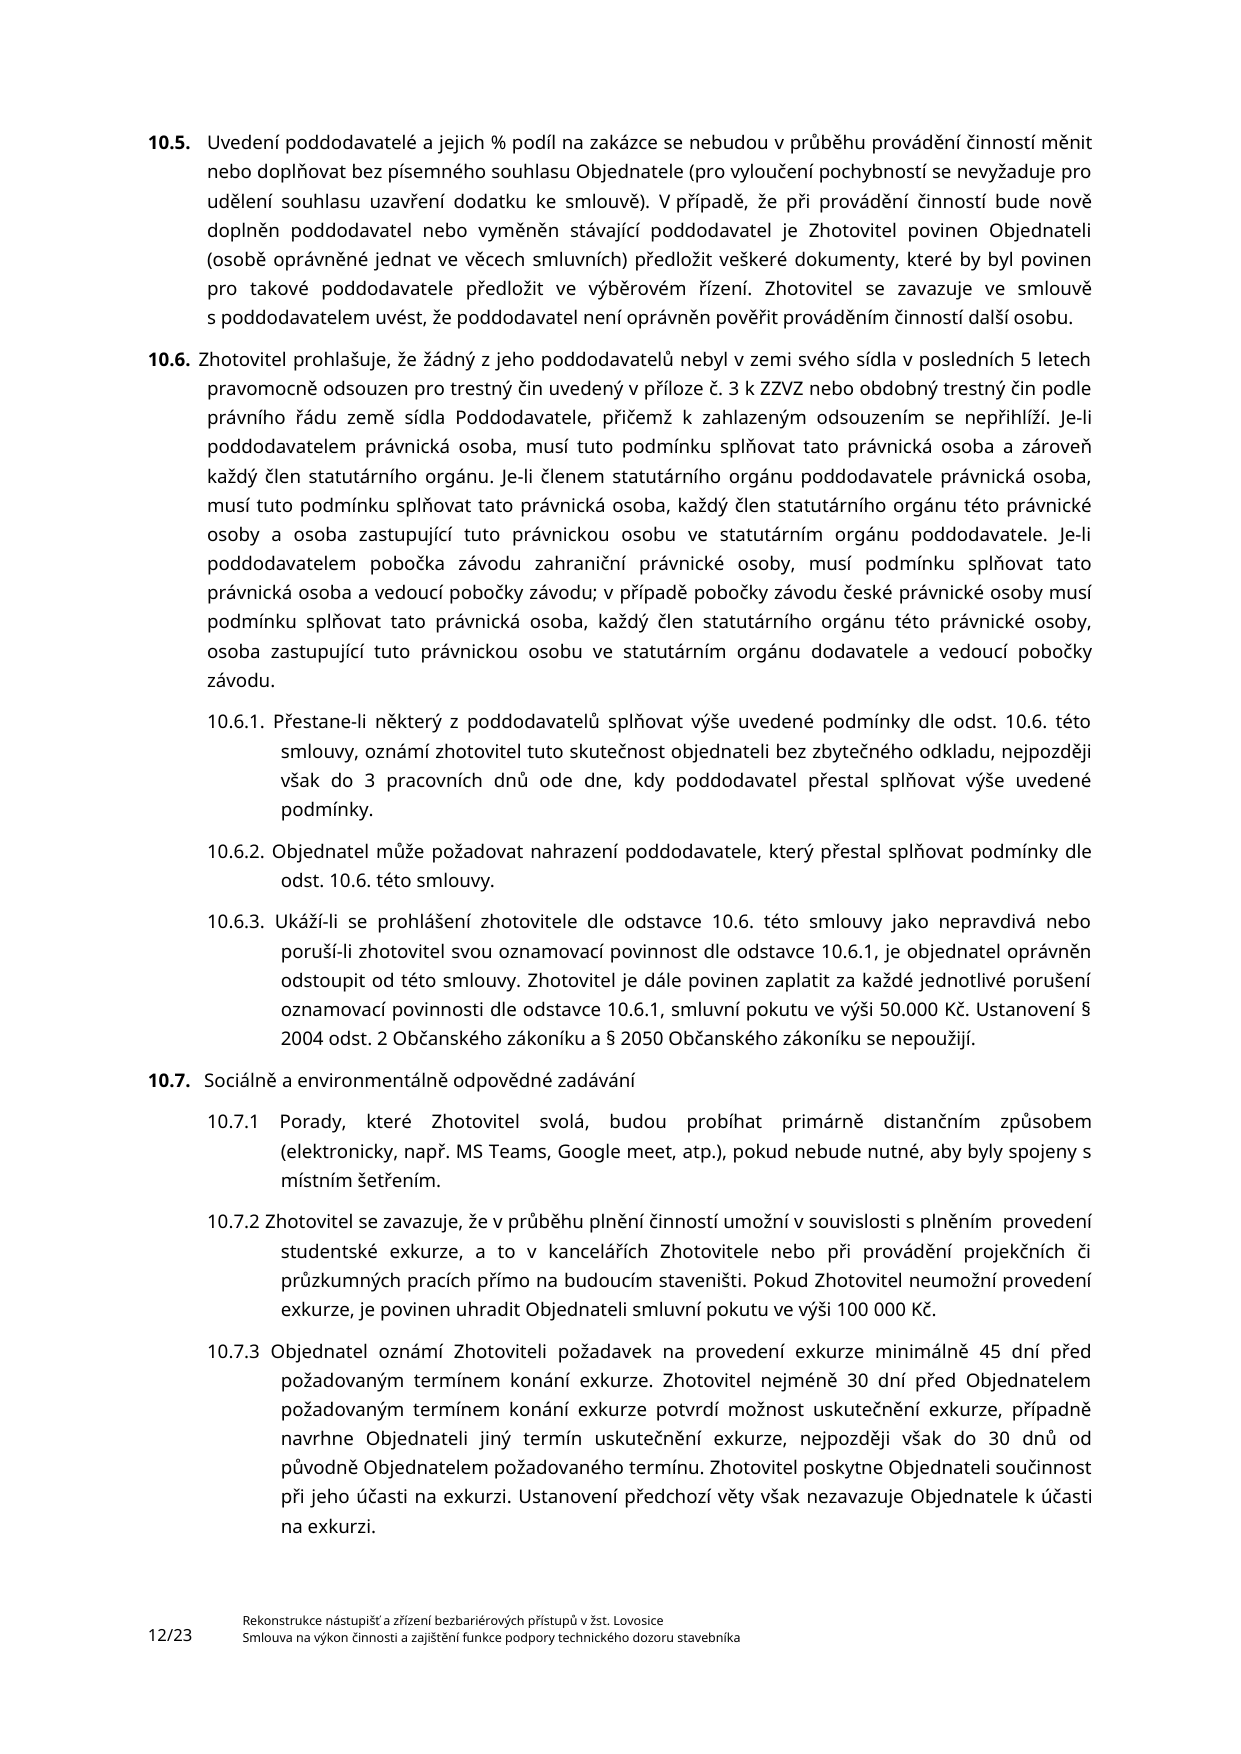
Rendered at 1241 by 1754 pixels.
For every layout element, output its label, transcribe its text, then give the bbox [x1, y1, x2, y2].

text 10.5. Uvedení poddodavatelé a jejich % podíl na zakázce se nebudou v průběhu provádění činností měnit nebo doplňovat bez písemného souhlasu Objednatele (pro vyloučení pochybností se nevyžaduje pro udělení souhlasu uzavření dodatku ke smlouvě). V případě, že při provádění činností bude nově doplněn poddodavatel nebo vyměněn stávající poddodavatel je Zhotovitel povinen Objednateli (osobě oprávněné jednat ve věcech smluvních) předložit veškeré dokumenty, které by byl povinen pro takové poddodavatele předložit ve výběrovém řízení. Zhotovitel se zavazuje ve smlouvě s poddodavatelem uvést, že poddodavatel není oprávněn pověřit prováděním činností další osobu. [148, 126, 1092, 331]
text 10.7.2 Zhotovitel se zavazuje, že v průběhu plnění činností umožní v souvislosti s plněním provedení studentské exkurze, a to v kancelářích Zhotovitele nebo při provádění projekčních či průzkumných pracích přímo na budoucím staveništi. Pokud Zhotovitel neumožní provedení exkurze, je povinen uhradit Objednateli smluvní pokutu ve výši 100 000 Kč. [207, 1206, 1092, 1322]
text 10.6.2. Objednatel může požadovat nahrazení poddodavatele, který přestal splňovat podmínky dle odst. 10.6. této smlouvy. [207, 835, 1092, 893]
text 10.7. Sociálně a environmentálně odpovědné zadávání [148, 1064, 1092, 1093]
text 10.7.1 Porady, které Zhotovitel svolá, budou probíhat primárně distančním způsobem (elektronicky, např. MS Teams, Google meet, atp.), pokud nebude nutné, aby byly spojeny s místním šetřením. [207, 1106, 1092, 1193]
text 10.6. Zhotovitel prohlašuje, že žádný z jeho poddodavatelů nebyl v zemi svého sídla v posledních 5 letech pravomocně odsouzen pro trestný čin uvedený v příloze č. 3 k ZZVZ nebo obdobný trestný čin podle právního řádu země sídla Poddodavatele, přičemž k zahlazeným odsouzením se nepřihlíží. Je-li poddodavatelem právnická osoba, musí tuto podmínku splňovat tato právnická osoba a zároveň každý člen statutárního orgánu. Je-li členem statutárního orgánu poddodavatele právnická osoba, musí tuto podmínku splňovat tato právnická osoba, každý člen statutárního orgánu této právnické osoby a osoba zastupující tuto právnickou osobu ve statutárním orgánu poddodavatele. Je-li poddodavatelem pobočka závodu zahraniční právnické osoby, musí podmínku splňovat tato právnická osoba a vedoucí pobočky závodu; v případě pobočky závodu české právnické osoby musí podmínku splňovat tato právnická osoba, každý člen statutárního orgánu této právnické osoby, osoba zastupující tuto právnickou osobu ve statutárním orgánu dodavatele a vedoucí pobočky závodu. [148, 343, 1092, 693]
text 10.6.3. Ukáží-li se prohlášení zhotovitele dle odstavce 10.6. této smlouvy jako nepravdivá nebo poruší-li zhotovitel svou oznamovací povinnost dle odstavce 10.6.1, je objednatel oprávněn odstoupit od této smlouvy. Zhotovitel je dále povinen zaplatit za každé jednotlivé porušení oznamovací povinnosti dle odstavce 10.6.1, smluvní pokutu ve výši 50.000 Kč. Ustanovení § 2004 odst. 2 Občanského zákoníku a § 2050 Občanského zákoníku se nepoužijí. [207, 906, 1092, 1051]
text 10.7.3 Objednatel oznámí Zhotoviteli požadavek na provedení exkurze minimálně 45 dní před požadovaným termínem konání exkurze. Zhotovitel nejméně 30 dní před Objednatelem požadovaným termínem konání exkurze potvrdí možnost uskutečnění exkurze, případně navrhne Objednateli jiný termín uskutečnění exkurze, nejpozději však do 30 dnů od původně Objednatelem požadovaného termínu. Zhotovitel poskytne Objednateli součinnost při jeho účasti na exkurzi. Ustanovení předchozí věty však nezavazuje Objednatele k účasti na exkurzi. [207, 1335, 1092, 1539]
text 10.6.1. Přestane-li některý z poddodavatelů splňovat výše uvedené podmínky dle odst. 10.6. této smlouvy, oznámí zhotovitel tuto skutečnost objednateli bez zbytečného odkladu, nejpozději však do 3 pracovních dnů ode dne, kdy poddodavatel přestal splňovat výše uvedené podmínky. [207, 706, 1092, 822]
